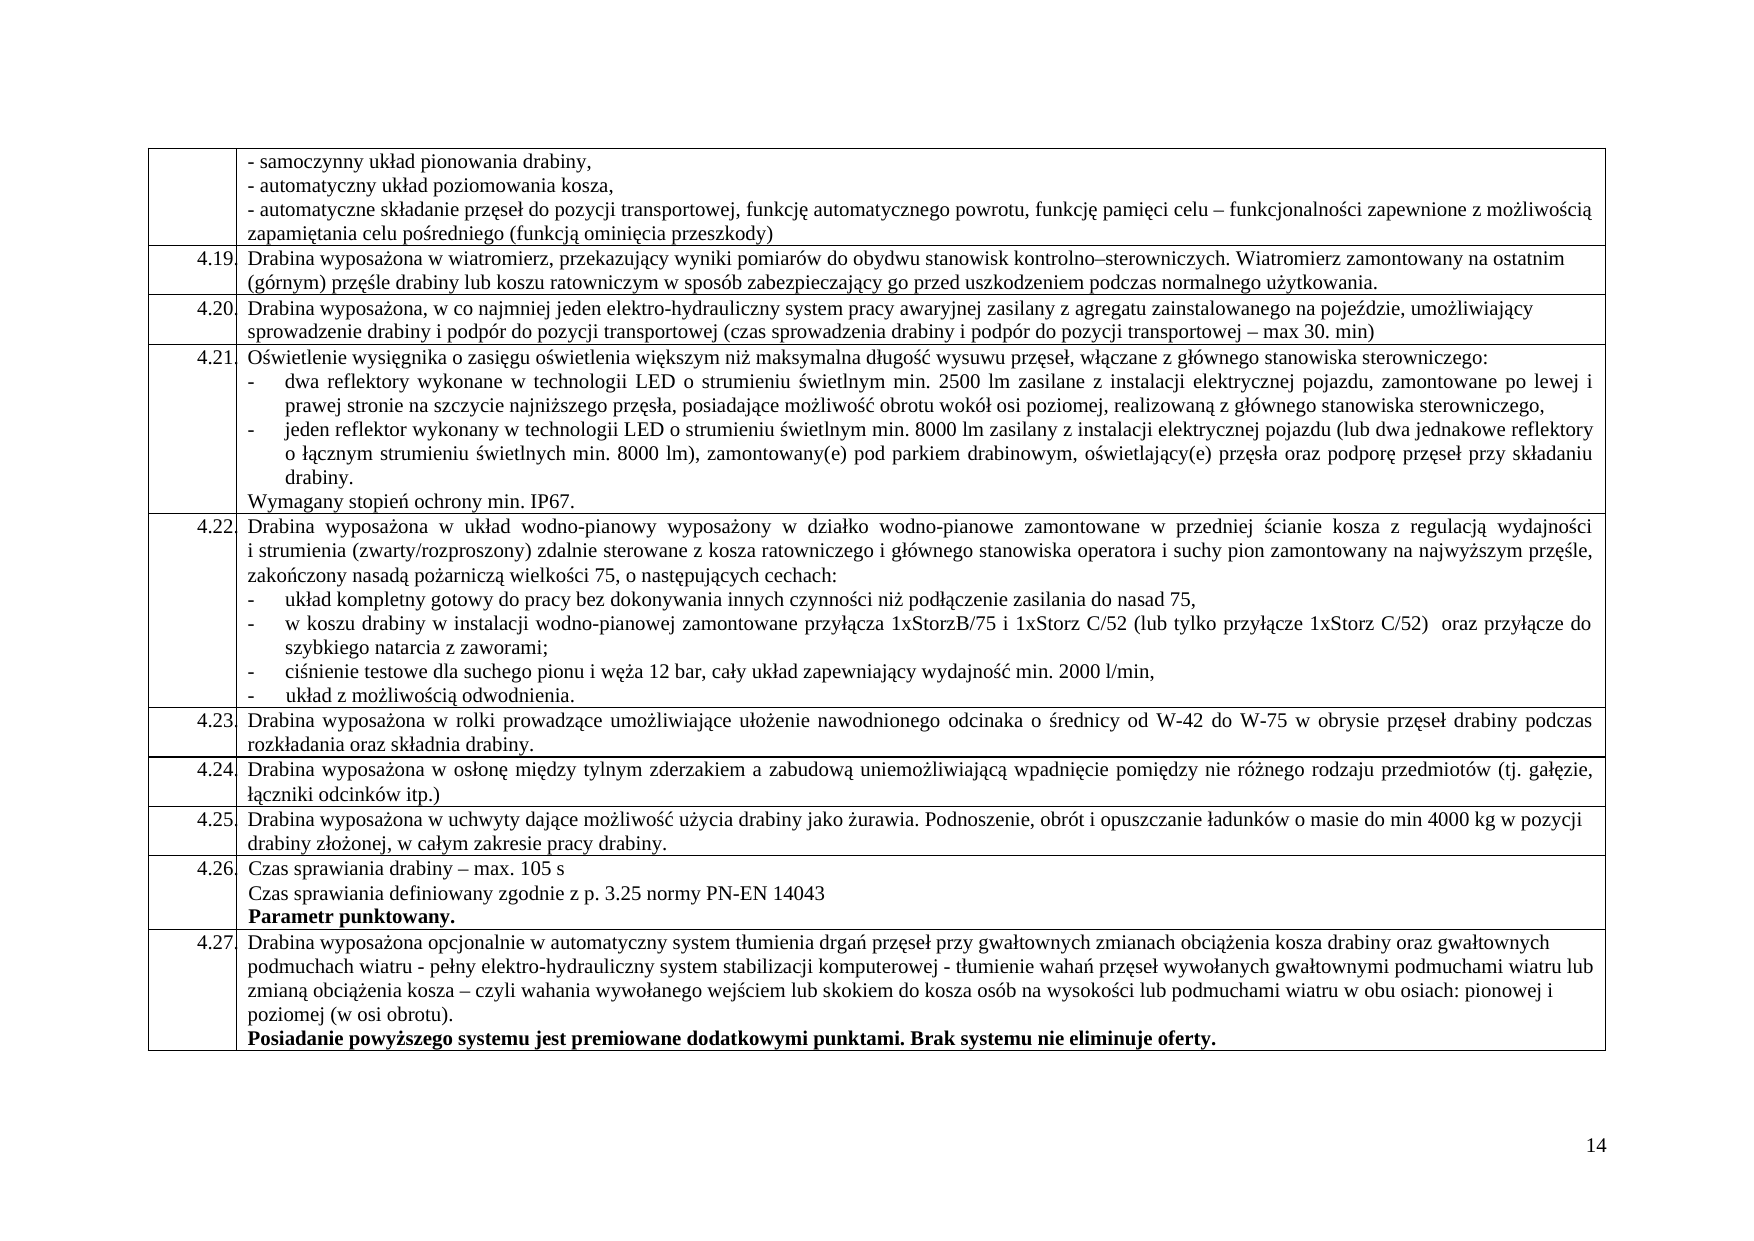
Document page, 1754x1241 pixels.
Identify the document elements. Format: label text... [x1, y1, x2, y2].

table_cell Drabina wyposażona w wiatromierz, przekazujący wyniki pomiarów do obydwu stanowisk kontrolno–sterowniczych. Wiatromierz zamontowany na ostatnim (górnym) przęśle drabiny lub koszu ratowniczym w sposób zabezpieczający go przed uszkodzeniem podczas normalnego użytkowania. [237, 246, 1605, 294]
table_cell [149, 930, 236, 1050]
table_cell [149, 345, 236, 513]
table_cell [149, 807, 236, 855]
table_cell Drabina wyposażona w osłonę między tylnym zderzakiem a zabudową uniemożliwiającą wpadnięcie pomiędzy nie różnego rodzaju przedmiotów (tj. gałęzie, łączniki odcinków itp.) [237, 758, 1605, 806]
table_cell Oświetlenie wysięgnika o zasięgu oświetlenia większym niż maksymalna długość wysuwu przęseł, włączane z głównego stanowiska sterowniczego: dwa reflektory wykonane w technologii LED o strumieniu świetlnym min. 2500 lm zasilane z instalacji elektrycznej pojazdu, zamontowane po lewej i prawej stronie na szczycie najniższego przęsła, posiadające możliwość obrotu wokół osi poziomej, realizowaną z głównego stanowiska sterowniczego, jeden reflektor wykonany w technologii LED o strumieniu świetlnym min. 8000 lm zasilany z instalacji elektrycznej pojazdu (lub dwa jednakowe reflektory o łącznym strumieniu świetlnych min. 8000 lm), zamontowany(e) pod parkiem drabinowym, oświetlający(e) przęsła oraz podporę przęseł przy składaniu drabiny. Wymagany stopień ochrony min. IP67. [237, 345, 1605, 513]
table_cell Czas sprawiania drabiny – max. 105 s Czas sprawiania definiowany zgodnie z p. 3.25 normy PN-EN 14043 Parametr punktowany. [237, 856, 1605, 928]
table_cell [149, 295, 236, 344]
table_cell [149, 149, 236, 245]
table_cell Drabina wyposażona opcjonalnie w automatyczny system tłumienia drgań przęseł przy gwałtownych zmianach obciążenia kosza drabiny oraz gwałtownych podmuchach wiatru - pełny elektro-hydrauliczny system stabilizacji komputerowej - tłumienie wahań przęseł wywołanych gwałtownymi podmuchami wiatru lub zmianą obciążenia kosza – czyli wahania wywołanego wejściem lub skokiem do kosza osób na wysokości lub podmuchami wiatru w obu osiach: pionowej i poziomej (w osi obrotu). Posiadanie powyższego systemu jest premiowane dodatkowymi punktami. Brak systemu nie eliminuje oferty. [237, 930, 1605, 1050]
table_cell Drabina wyposażona w rolki prowadzące umożliwiające ułożenie nawodnionego odcinaka o średnicy od W-42 do W-75 w obrysie przęseł drabiny podczas rozkładania oraz składnia drabiny. [237, 708, 1605, 756]
table_cell Drabina wyposażona w układ wodno-pianowy wyposażony w działko wodno-pianowe zamontowane w przedniej ścianie kosza z regulacją wydajności i strumienia (zwarty/rozproszony) zdalnie sterowane z kosza ratowniczego i głównego stanowiska operatora i suchy pion zamontowany na najwyższym przęśle, zakończony nasadą pożarniczą wielkości 75, o następujących cechach: układ kompletny gotowy do pracy bez dokonywania innych czynności niż podłączenie zasilania do nasad 75, w koszu drabiny w instalacji wodno-pianowej zamontowane przyłącza 1xStorzB/75 i 1xStorz C/52 (lub tylko przyłącze 1xStorz C/52) oraz przyłącze do szybkiego natarcia z zaworami; ciśnienie testowe dla suchego pionu i węża 12 bar, cały układ zapewniający wydajność min. 2000 l/min, - układ z możliwością odwodnienia. [237, 514, 1605, 707]
table_cell [149, 246, 236, 294]
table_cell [237, 149, 1605, 245]
table_cell [149, 708, 236, 756]
table_cell Drabina wyposażona, w co najmniej jeden elektro-hydrauliczny system pracy awaryjnej zasilany z agregatu zainstalowanego na pojeździe, umożliwiający sprowadzenie drabiny i podpór do pozycji transportowej (czas sprowadzenia drabiny i podpór do pozycji transportowej – max 30. min) [237, 295, 1605, 344]
table_cell [149, 758, 236, 806]
table_cell Drabina wyposażona w uchwyty dające możliwość użycia drabiny jako żurawia. Podnoszenie, obrót i opuszczanie ładunków o masie do min 4000 kg w pozycji drabiny złożonej, w całym zakresie pracy drabiny. [237, 807, 1605, 855]
table_cell [149, 514, 236, 707]
table_cell [149, 856, 236, 928]
